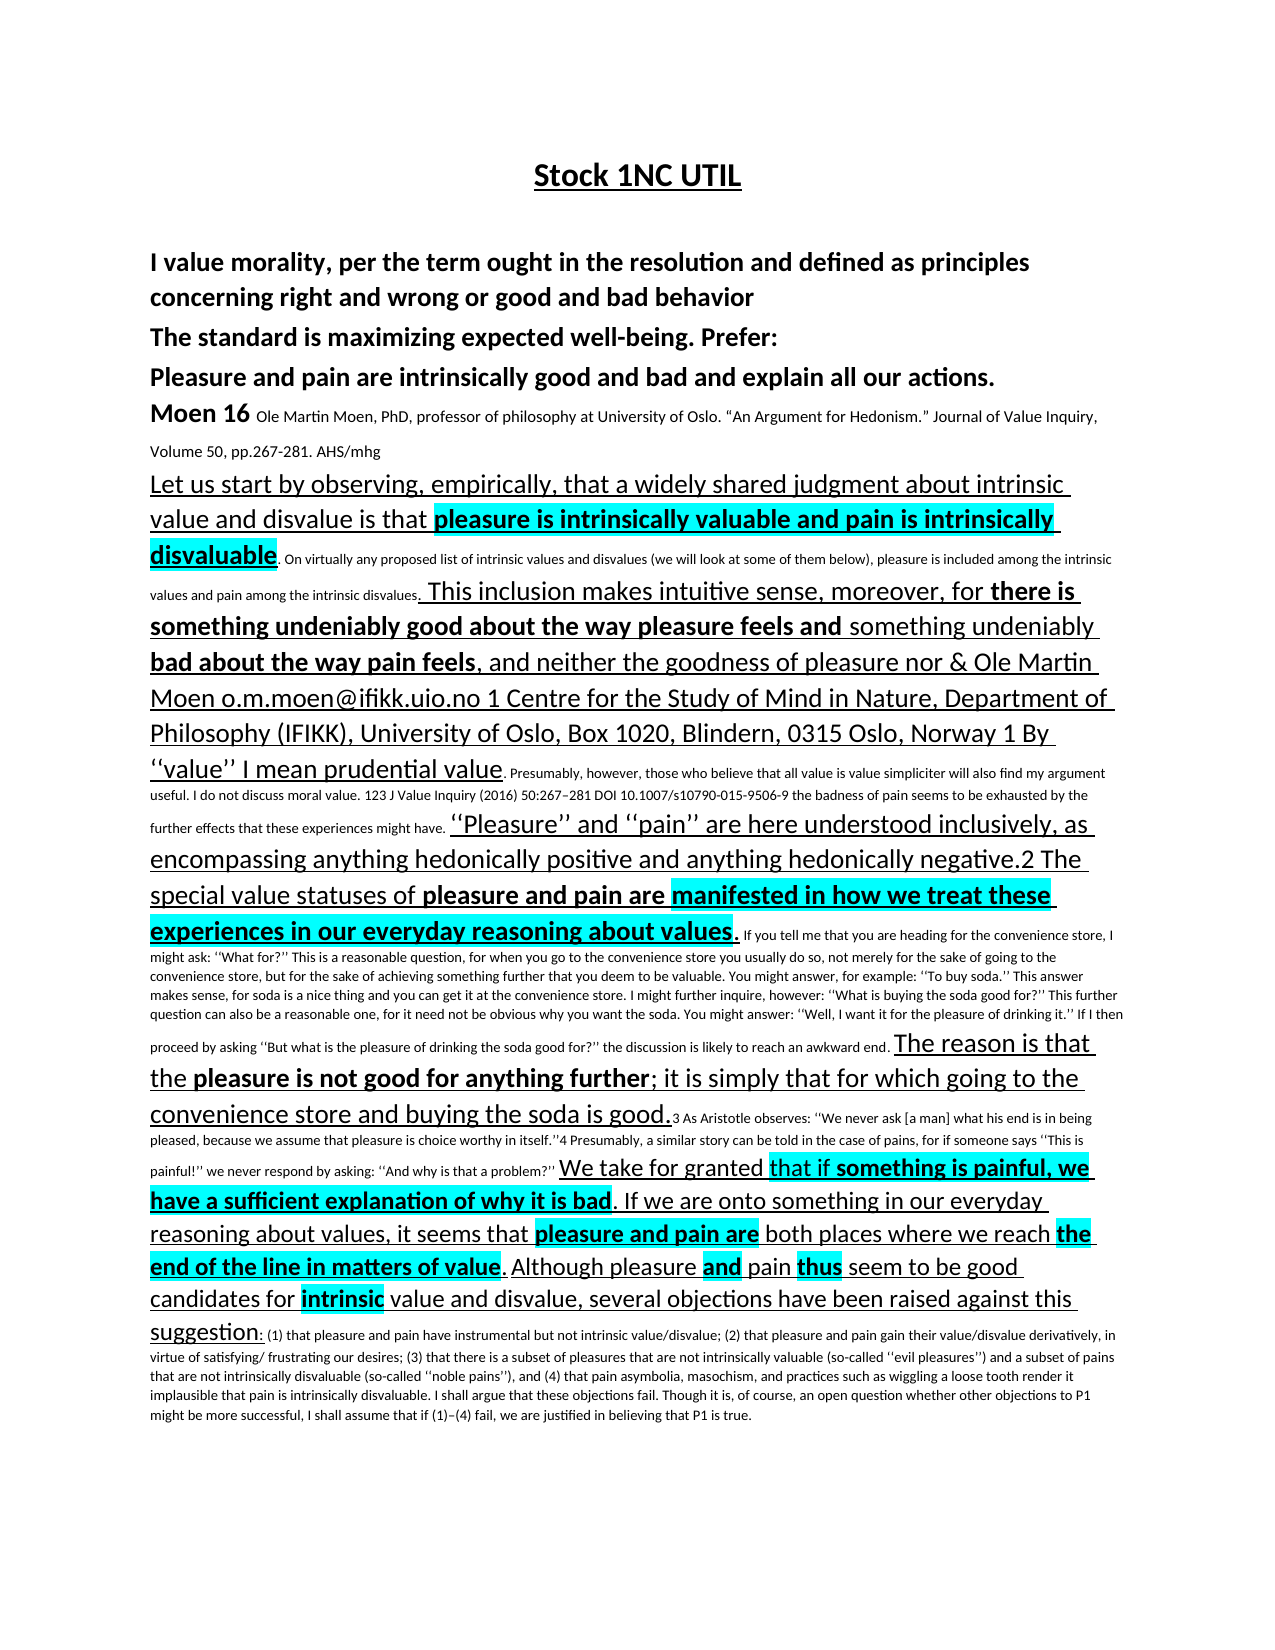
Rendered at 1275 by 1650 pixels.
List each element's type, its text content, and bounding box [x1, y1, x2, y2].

subtitle The standard is maximizing expected well-being. Prefer: [150, 320, 1125, 353]
subtitle Pleasure and pain are intrinsically good and bad and explain all our actions. Moen 16 Ole Martin Moen, PhD, professor of philosophy at University of Oslo. “An Argument for Hedonism.” Journal of Value Inquiry, Volume 50, pp.267-281. AHS/mhg Let us start by observing, empirically, that a widely shared judgment about intrinsic value and disvalue is that pleasure is intrinsically valuable and pain is intrinsically disvaluable. On virtually any proposed list of intrinsic values and disvalues (we will look at some of them below), pleasure is included among the intrinsic values and pain among the intrinsic disvalues. This inclusion makes intuitive sense, moreover, for there is something undeniably good about the way pleasure feels and something undeniably bad about the way pain feels, and neither the goodness of pleasure nor & Ole Martin Moen o.m.moen@ifikk.uio.no 1 Centre for the Study of Mind in Nature, Department of Philosophy (IFIKK), University of Oslo, Box 1020, Blindern, 0315 Oslo, Norway 1 By ‘‘value’’ I mean prudential value. Presumably, however, those who believe that all value is value simpliciter will also find my argument useful. I do not discuss moral value. 123 J Value Inquiry (2016) 50:267–281 DOI 10.1007/s10790-015-9506-9 the badness of pain seems to be exhausted by the further effects that these experiences might have. ‘‘Pleasure’’ and ‘‘pain’’ are here understood inclusively, as encompassing anything hedonically positive and anything hedonically negative.2 The special value statuses of pleasure and pain are manifested in how we treat these experiences in our everyday reasoning about values. If you tell me that you are heading for the convenience store, I might ask: ‘‘What for?’’ This is a reasonable question, for when you go to the convenience store you usually do so, not merely for the sake of going to the convenience store, but for the sake of achieving something further that you deem to be valuable. You might answer, for example: ‘‘To buy soda.’’ This answer makes sense, for soda is a nice thing and you can get it at the convenience store. I might further inquire, however: ‘‘What is buying the soda good for?’’ This further question can also be a reasonable one, for it need not be obvious why you want the soda. You might answer: ‘‘Well, I want it for the pleasure of drinking it.’’ If I then proceed by asking ‘‘But what is the pleasure of drinking the soda good for?’’ the discussion is likely to reach an awkward end. The reason is that the pleasure is not good for anything further; it is simply that for which going to the convenience store and buying the soda is good.3 As Aristotle observes: ‘‘We never ask [a man] what his end is in being pleased, because we assume that pleasure is choice worthy in itself.’’4 Presumably, a similar story can be told in the case of pains, for if someone says ‘‘This is painful!’’ we never respond by asking: ‘‘And why is that a problem?’’ We take for granted that if something is painful, we have a sufficient explanation of why it is bad. If we are onto something in our everyday reasoning about values, it seems that pleasure and pain are both places where we reach the end of the line in matters of value. Although pleasure and pain thus seem to be good candidates for intrinsic value and disvalue, several objections have been raised against this suggestion: (1) that pleasure and pain have instrumental but not intrinsic value/disvalue; (2) that pleasure and pain gain their value/disvalue derivatively, in virtue of satisfying/ frustrating our desires; (3) that there is a subset of pleasures that are not intrinsically valuable (so-called ‘‘evil pleasures’’) and a subset of pains that are not intrinsically disvaluable (so-called ‘‘noble pains’’), and (4) that pain asymbolia, masochism, and practices such as wiggling a loose tooth render it implausible that pain is intrinsically disvaluable. I shall argue that these objections fail. Though it is, of course, an open question whether other objections to P1 might be more successful, I shall assume that if (1)–(4) fail, we are justified in believing that P1 is true. [150, 360, 1125, 1424]
subtitle Stock 1NC UTIL [150, 154, 1125, 195]
subtitle I value morality, per the term ought in the resolution and defined as principles concerning right and wrong or good and bad behavior [150, 245, 1125, 314]
